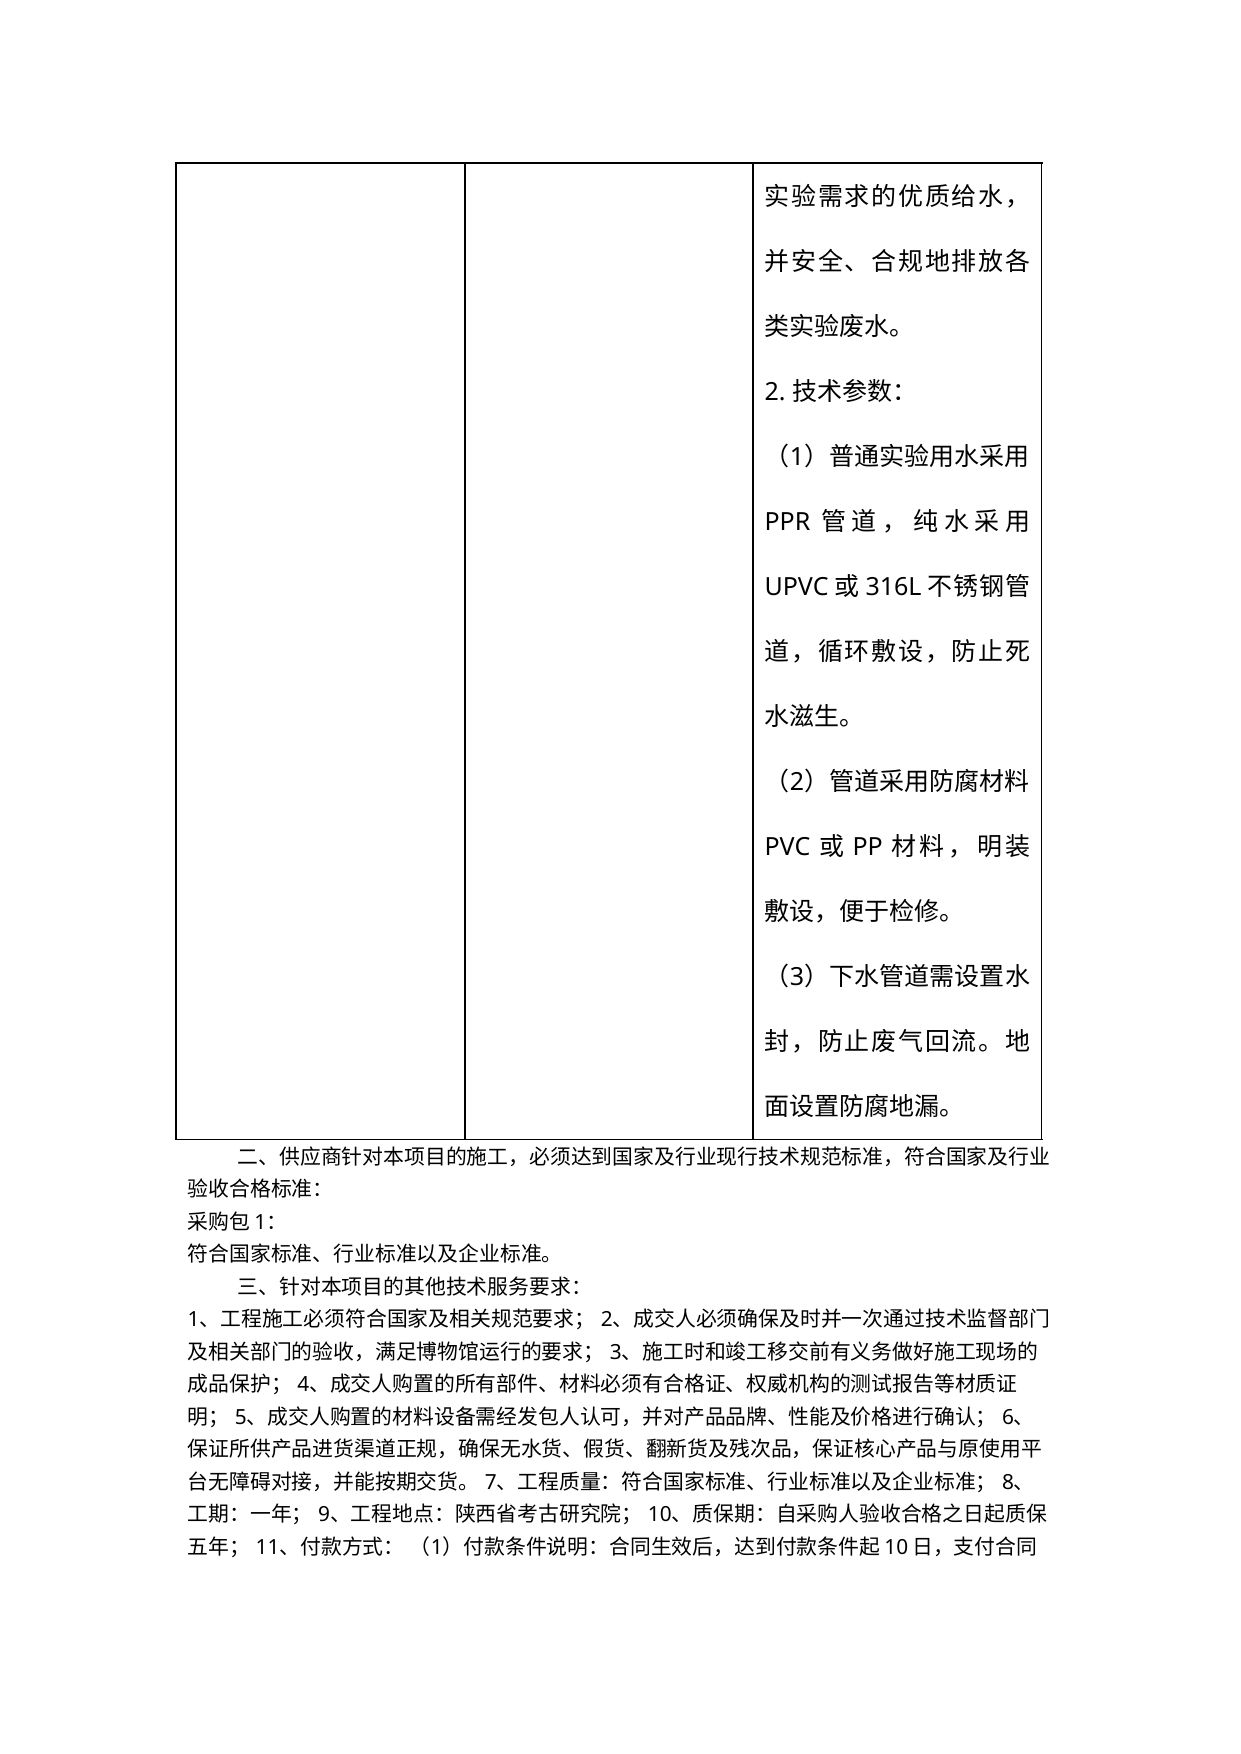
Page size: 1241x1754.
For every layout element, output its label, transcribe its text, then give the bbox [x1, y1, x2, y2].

text 三、针对本项目的其他技术服务要求： [187, 1270, 1053, 1303]
text 符合国家标准、行业标准以及企业标准。 [187, 1238, 1053, 1270]
text 二、供应商针对本项目的施工，必须达到国家及行业现行技术规范标准，符合国家及行业验收合格标准： [187, 1140, 1053, 1205]
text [187, 1303, 1053, 1563]
table_cell 1 [177, 164, 464, 1138]
table_cell [466, 164, 752, 1138]
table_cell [754, 164, 1041, 1138]
text 采购包1： [187, 1205, 1053, 1238]
